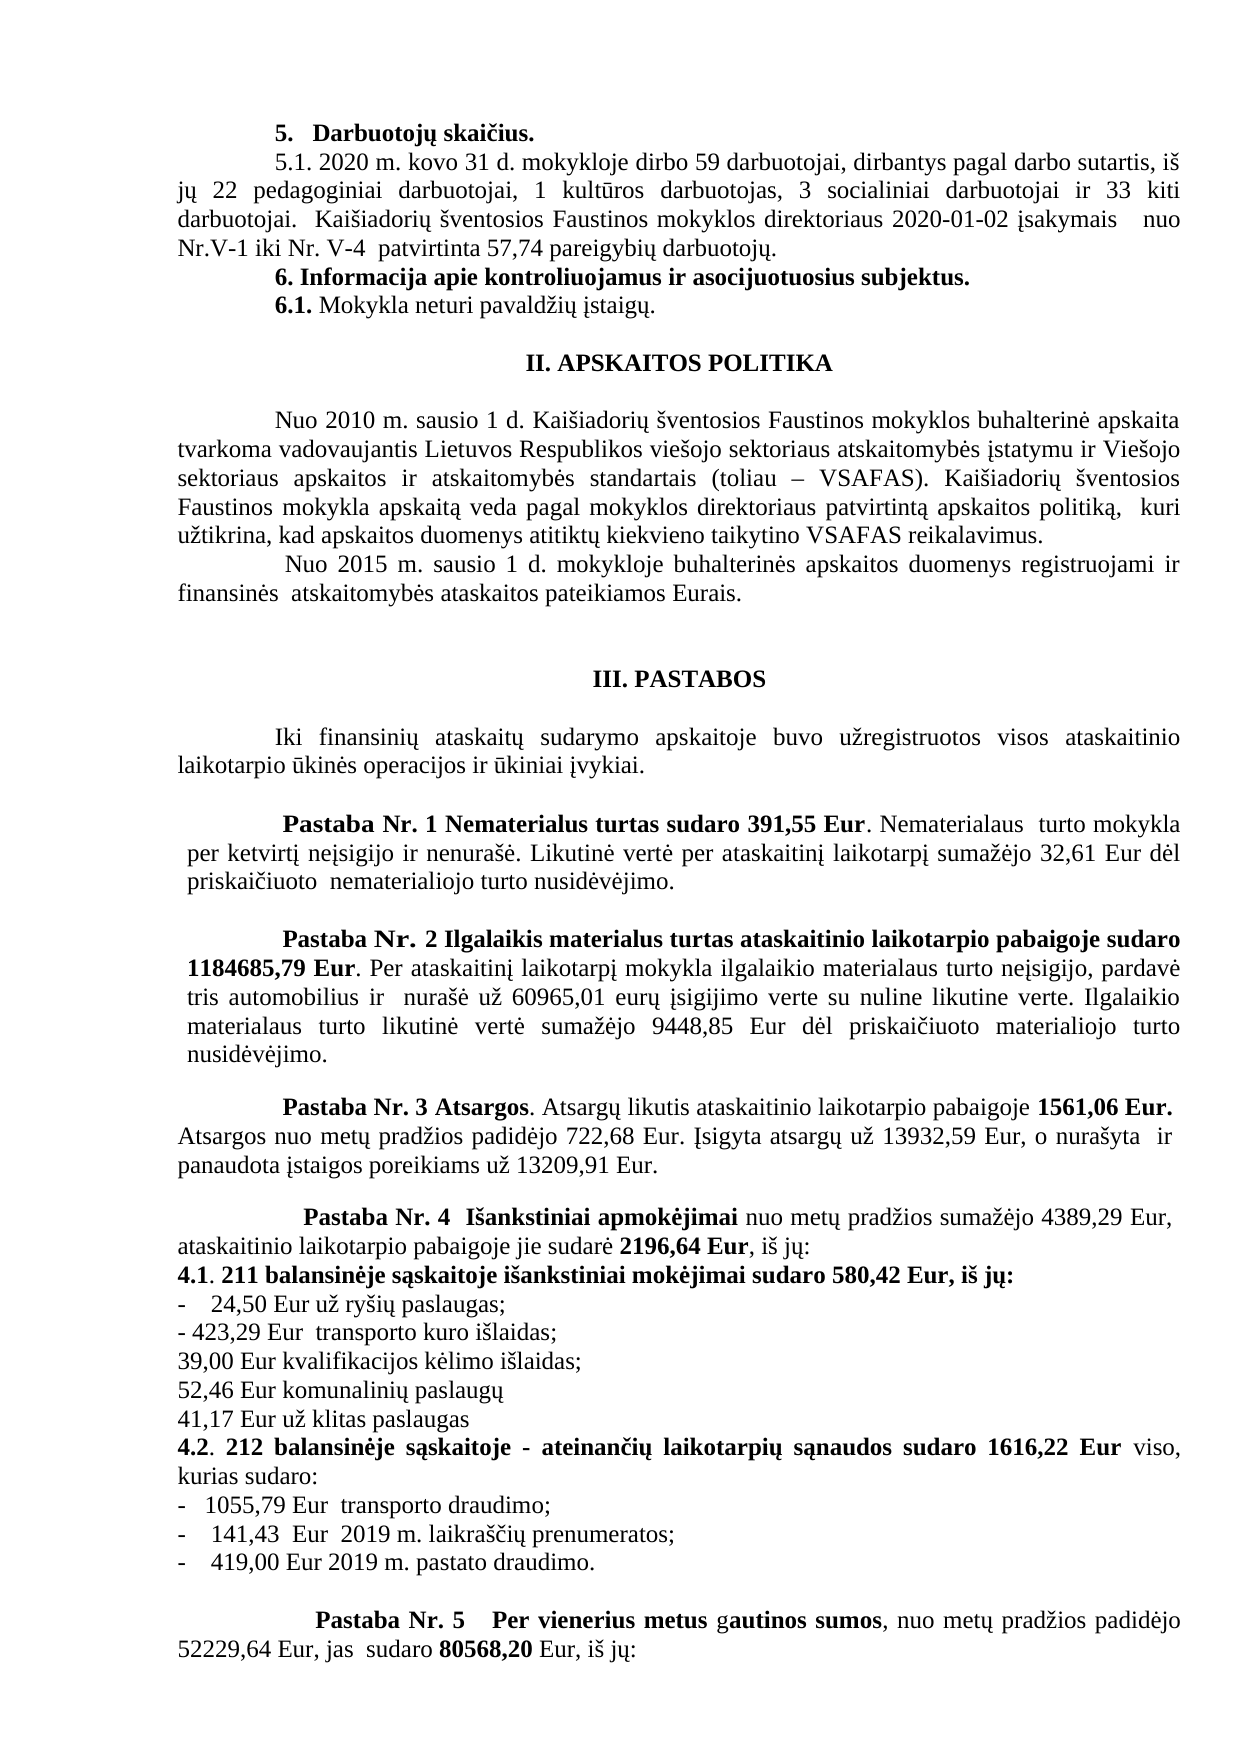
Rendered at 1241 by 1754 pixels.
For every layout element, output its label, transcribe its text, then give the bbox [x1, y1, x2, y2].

text Pastaba Nr. 1 Nematerialus turtas sudaro 391,55 Eur. Nematerialaus turto mokykla per ketvirtį neįsigijo ir nenurašė. Likutinė vertė per ataskaitinį laikotarpį sumažėjo 32,61 Eur dėl priskaičiuoto nematerialiojo turto nusidėvėjimo. [187, 809, 1181, 895]
text - 1055,79 Eur transporto draudimo; [177, 1490, 1181, 1519]
text - 423,29 Eur transporto kuro išlaidas; [177, 1317, 1181, 1346]
text 4.2. 212 balansinėje sąskaitoje - ateinančių laikotarpių sąnaudos sudaro 1616,22 Eur viso, kurias sudaro: [177, 1432, 1181, 1490]
text III. PASTABOS [177, 664, 1181, 693]
list Mokykla neturi pavaldžių įstaigų. [274, 291, 1181, 319]
text Pastaba Nr. 5 Per vienerius metus gautinos sumos, nuo metų pradžios padidėjo 52229,64 Eur, jas sudaro 80568,20 Eur, iš jų: [177, 1605, 1181, 1662]
text 52,46 Eur komunalinių paslaugų [177, 1375, 1181, 1404]
text 6. Informacija apie kontroliuojamus ir asocijuotuosius subjektus. [177, 262, 1181, 291]
text - 24,50 Eur už ryšių paslaugas; [177, 1289, 1181, 1317]
text Pastaba Nr. 3 Atsargos. Atsargų likutis ataskaitinio laikotarpio pabaigoje 1561,06 Eur. Atsargos nuo metų pradžios padidėjo 722,68 Eur. Įsigyta atsargų už 13932,59 Eur, o nurašyta ir panaudota įstaigos poreikiams už 13209,91 Eur. [177, 1092, 1173, 1178]
text 39,00 Eur kvalifikacijos kėlimo išlaidas; [177, 1346, 1181, 1375]
text 41,17 Eur už klitas paslaugas [177, 1404, 1181, 1432]
text II. APSKAITOS POLITIKA [177, 348, 1181, 377]
text Pastaba Nr. 4 Išankstiniai apmokėjimai nuo metų pradžios sumažėjo 4389,29 Eur, ataskaitinio laikotarpio pabaigoje jie sudarė 2196,64 Eur, iš jų: [177, 1202, 1173, 1260]
text - 141,43 Eur 2019 m. laikraščių prenumeratos; [177, 1519, 1181, 1547]
text Nuo 2010 m. sausio 1 d. Kaišiadorių šventosios Faustinos mokyklos buhalterinė apskaita tvarkoma vadovaujantis Lietuvos Respublikos viešojo sektoriaus atskaitomybės įstatymu ir Viešojo sektoriaus apskaitos ir atskaitomybės standartais (toliau – VSAFAS). Kaišiadorių šventosios Faustinos mokykla apskaitą veda pagal mokyklos direktoriaus patvirtintą apskaitos politiką, kuri užtikrina, kad apskaitos duomenys atitiktų kiekvieno taikytino VSAFAS reikalavimus. [177, 406, 1181, 549]
text Iki finansinių ataskaitų sudarymo apskaitoje buvo užregistruotos visos ataskaitinio laikotarpio ūkinės operacijos ir ūkiniai įvykiai. [177, 722, 1181, 779]
list Darbuotojų skaičius. [177, 118, 1181, 147]
text Pastaba Nr. 2 Ilgalaikis materialus turtas ataskaitinio laikotarpio pabaigoje sudaro 1184685,79 Eur. Per ataskaitinį laikotarpį mokykla ilgalaikio materialaus turto neįsigijo, pardavė tris automobilius ir nurašė už 60965,01 eurų įsigijimo verte su nuline likutine verte. Ilgalaikio materialaus turto likutinė vertė sumažėjo 9448,85 Eur dėl priskaičiuoto materialiojo turto nusidėvėjimo. [187, 924, 1181, 1068]
text - 419,00 Eur 2019 m. pastato draudimo. [177, 1547, 1181, 1576]
text 5.1. 2020 m. kovo 31 d. mokykloje dirbo 59 darbuotojai, dirbantys pagal darbo sutartis, iš jų 22 pedagoginiai darbuotojai, 1 kultūros darbuotojas, 3 socialiniai darbuotojai ir 33 kiti darbuotojai. Kaišiadorių šventosios Faustinos mokyklos direktoriaus 2020-01-02 įsakymais nuo Nr.V-1 iki Nr. V-4 patvirtinta 57,74 pareigybių darbuotojų. [177, 147, 1181, 262]
text Nuo 2015 m. sausio 1 d. mokykloje buhalterinės apskaitos duomenys registruojami ir finansinės atskaitomybės ataskaitos pateikiamos Eurais. [177, 549, 1181, 607]
text 4.1. 211 balansinėje sąskaitoje išankstiniai mokėjimai sudaro 580,42 Eur, iš jų: [177, 1260, 1181, 1289]
